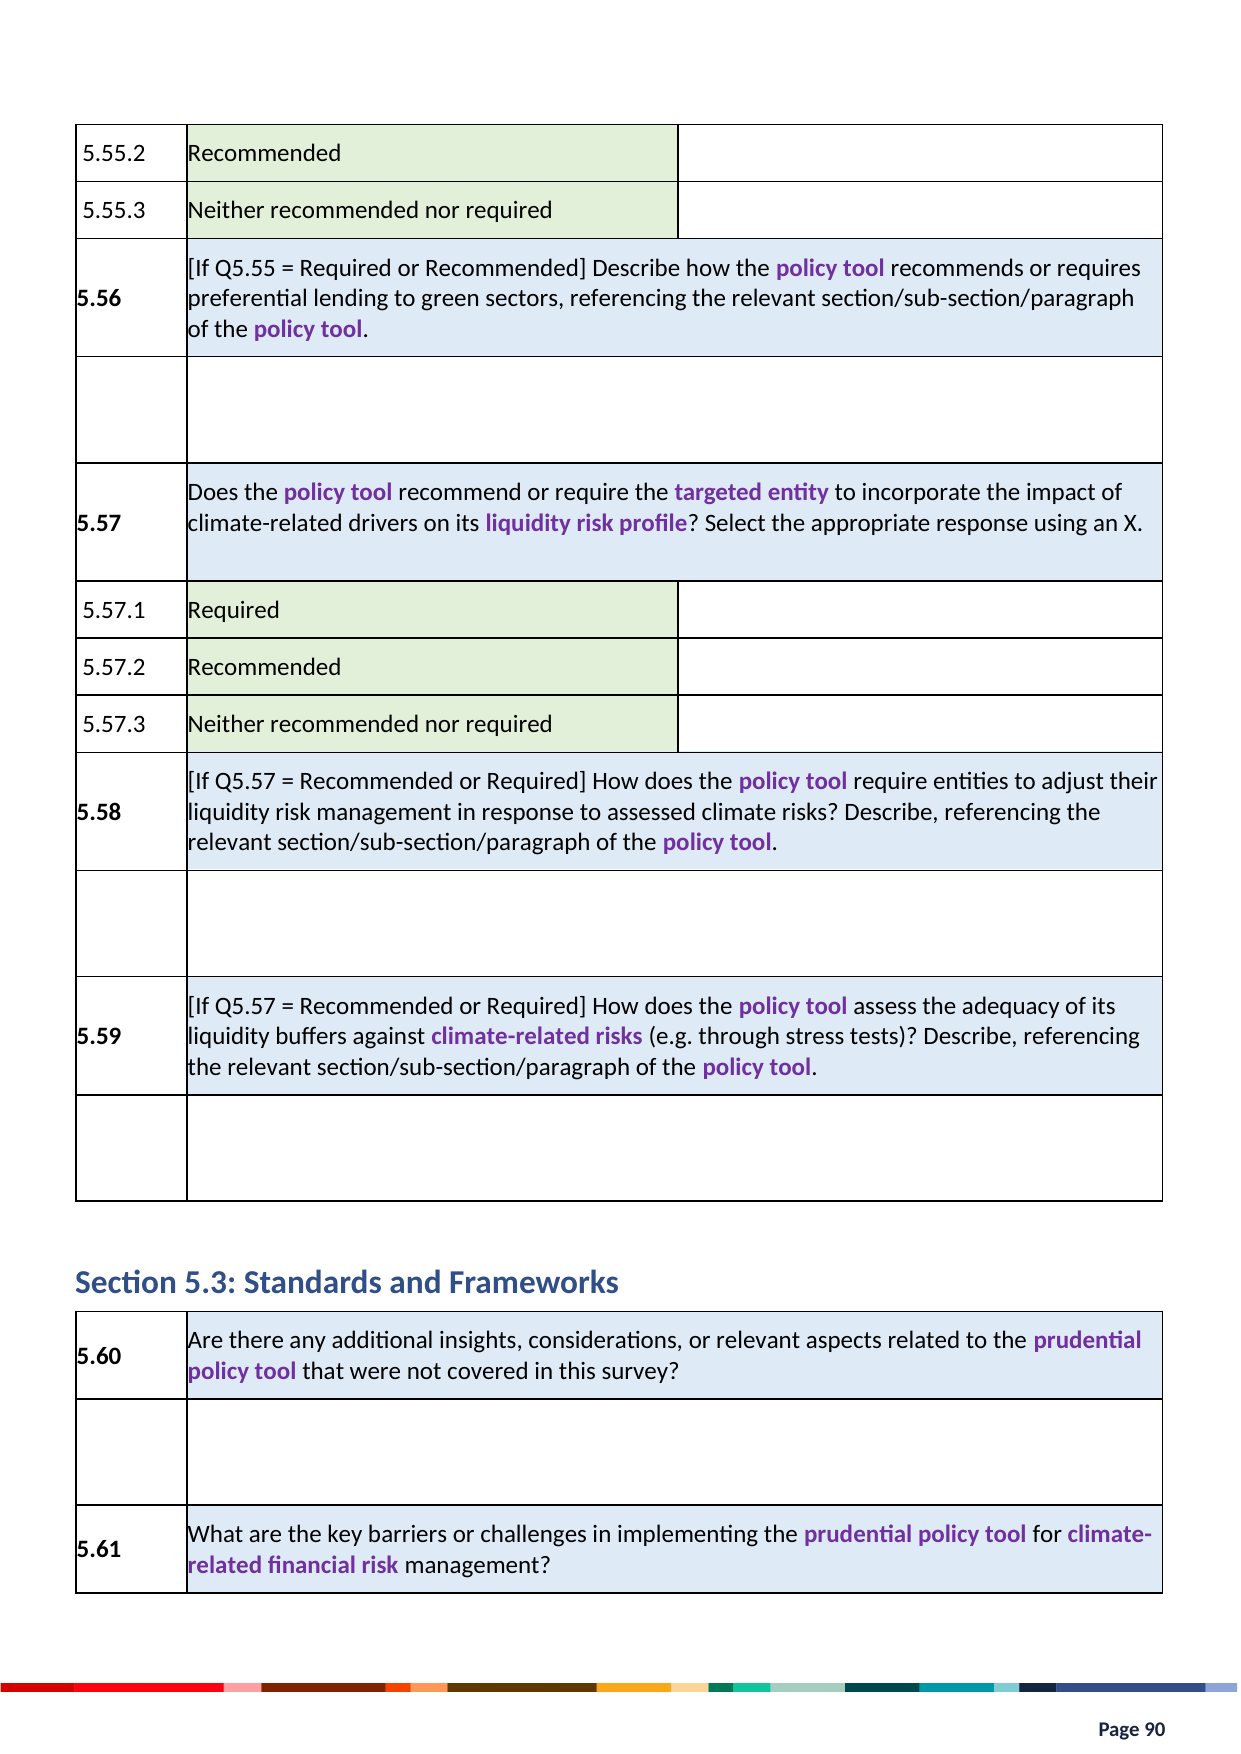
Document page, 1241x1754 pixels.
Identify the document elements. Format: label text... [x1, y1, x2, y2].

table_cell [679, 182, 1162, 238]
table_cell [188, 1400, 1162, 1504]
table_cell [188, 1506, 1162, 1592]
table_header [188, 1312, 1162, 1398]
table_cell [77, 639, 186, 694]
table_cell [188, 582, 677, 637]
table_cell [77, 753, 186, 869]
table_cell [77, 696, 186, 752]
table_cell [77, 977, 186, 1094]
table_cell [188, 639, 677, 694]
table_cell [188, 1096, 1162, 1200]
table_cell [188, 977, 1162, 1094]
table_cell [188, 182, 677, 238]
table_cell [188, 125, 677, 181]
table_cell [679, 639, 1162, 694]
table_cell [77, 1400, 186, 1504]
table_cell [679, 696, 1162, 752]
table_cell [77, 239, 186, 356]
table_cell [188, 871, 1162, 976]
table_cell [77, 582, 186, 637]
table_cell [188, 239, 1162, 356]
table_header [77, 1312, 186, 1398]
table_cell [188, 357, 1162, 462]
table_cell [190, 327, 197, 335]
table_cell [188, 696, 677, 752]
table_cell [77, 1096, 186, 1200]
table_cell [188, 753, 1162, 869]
picture [0, 1683, 1236, 1692]
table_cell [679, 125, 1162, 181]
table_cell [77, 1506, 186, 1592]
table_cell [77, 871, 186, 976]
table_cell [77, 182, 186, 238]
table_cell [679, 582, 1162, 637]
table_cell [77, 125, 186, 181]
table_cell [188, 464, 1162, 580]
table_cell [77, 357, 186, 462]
subtitle Section 5.3: Standards and Frameworks [75, 1261, 1165, 1302]
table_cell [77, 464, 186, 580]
